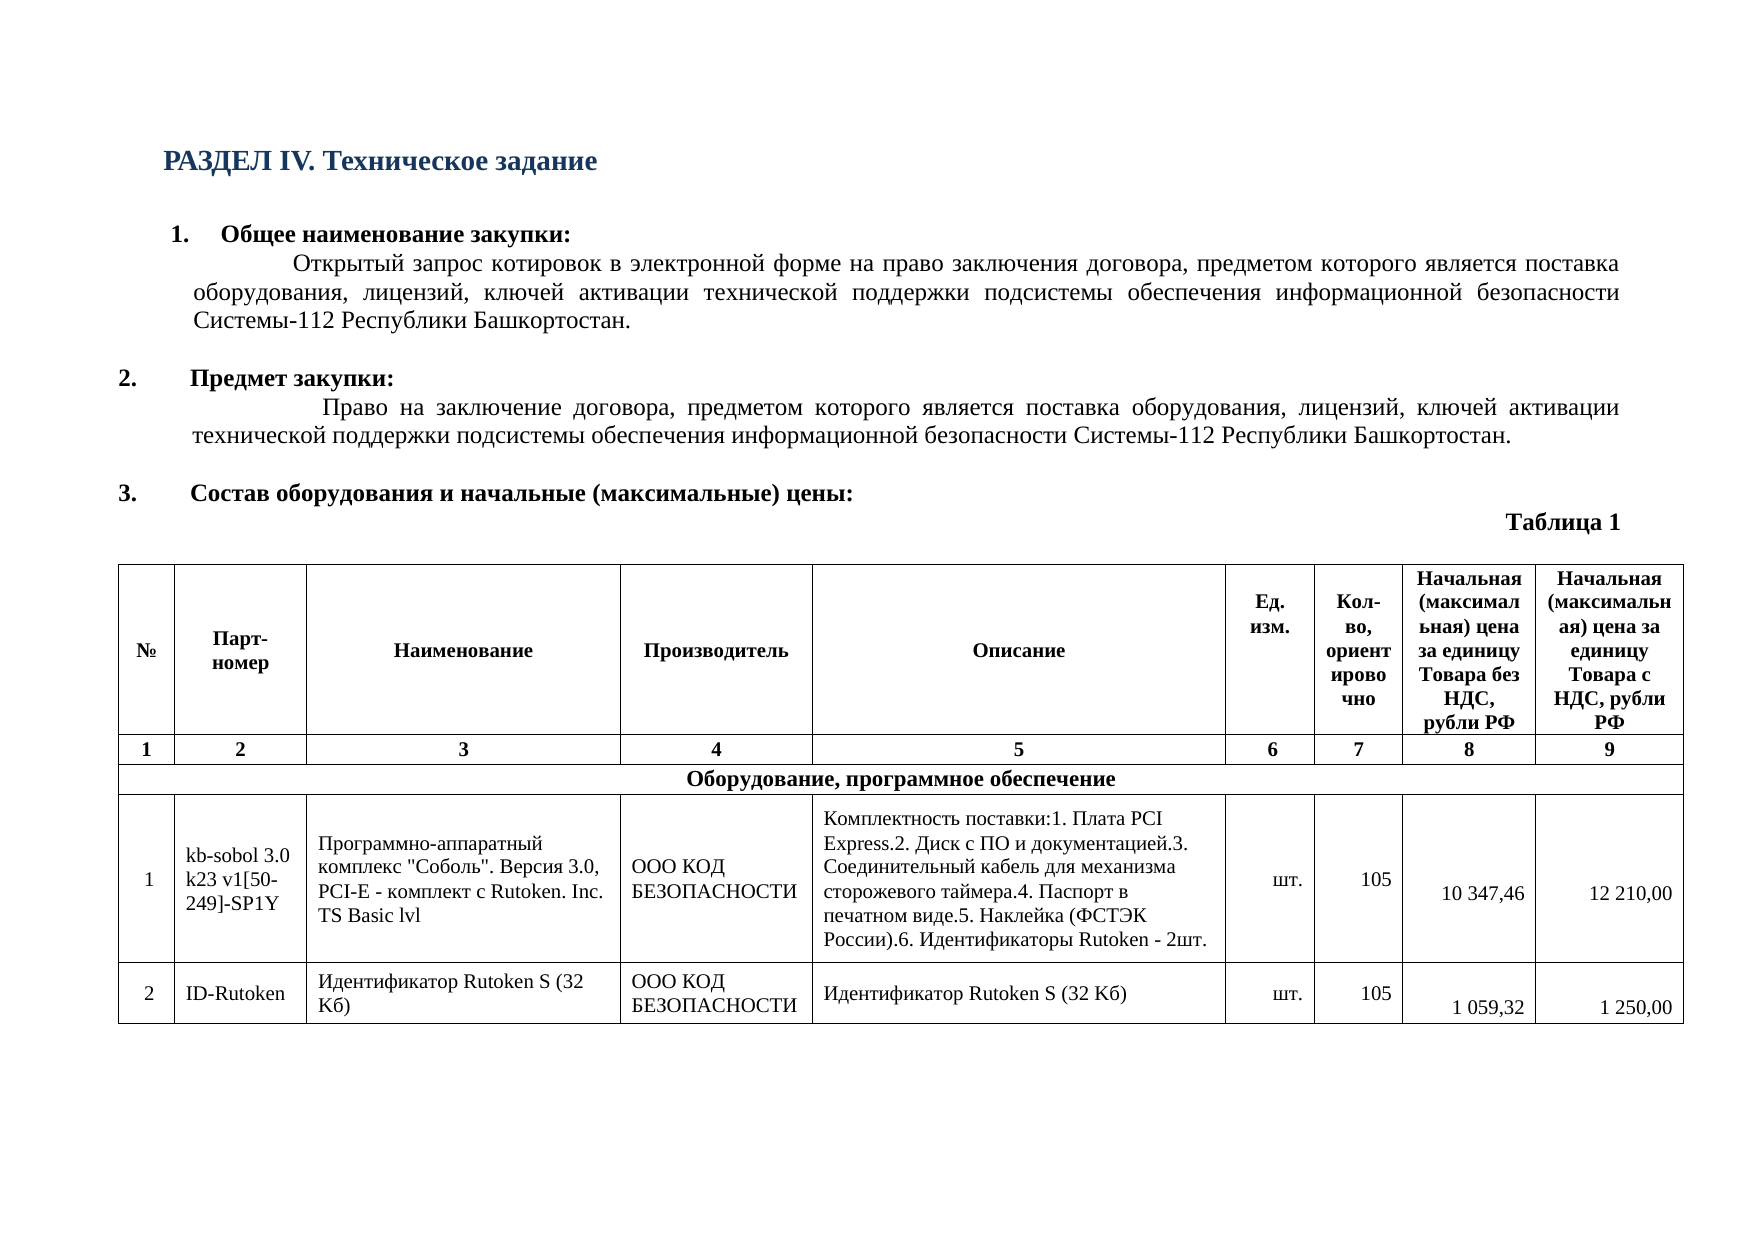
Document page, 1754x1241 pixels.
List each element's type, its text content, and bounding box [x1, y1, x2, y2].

table_cell 105 [1315, 795, 1402, 962]
table_cell Комплектность поставки:1. Плата PCI Express.2. Диск с ПО и документацией.3. Соединительный кабель для механизма сторожевого таймера.4. Паспорт в печатном виде.5. Наклейка (ФСТЭК России).6. Идентификаторы Rutoken - 2шт. [813, 795, 1225, 962]
subtitle РАЗДЕЛ IV. Техническое задание [133, 143, 1621, 177]
table_cell 7 [1315, 735, 1402, 764]
table_cell 12 210,00 [1536, 795, 1683, 962]
table_cell 5 [813, 735, 1225, 764]
table_cell шт. [1226, 795, 1314, 962]
table_header Наименование [307, 565, 620, 734]
table_cell 1 [119, 735, 174, 764]
table_header № [119, 565, 174, 734]
table_header Парт-номер [175, 565, 306, 734]
table_cell Идентификатор Rutoken S (32 Kб) [813, 963, 1225, 1022]
table_cell 3 [307, 735, 620, 764]
table_header Начальная (максимальная) цена за единицу Товара с НДС, рубли РФ [1536, 565, 1683, 734]
table_header Кол-во, ориентировочно [1315, 565, 1402, 734]
table_cell 2 [175, 735, 306, 764]
table_cell 105 [1315, 963, 1402, 1022]
table_cell 1 [119, 795, 174, 962]
table_cell Идентификатор Rutoken S (32 Kб) [307, 963, 620, 1022]
table_cell 9 [1536, 735, 1683, 764]
table_cell ООО КОД БЕЗОПАСНОСТИ [621, 795, 812, 962]
table_cell Программно-аппаратный комплекс "Соболь". Версия 3.0, PCI-E - комплект с Rutoken. Inc. TS Basic lvl [307, 795, 620, 962]
table_header Начальная (максимальная) цена за единицу Товара без НДС, рубли РФ [1403, 565, 1535, 734]
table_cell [621, 963, 812, 1022]
table_cell 8 [1403, 735, 1535, 764]
table_header Описание [813, 565, 1225, 734]
table_cell kb-sobol 3.0 k23 v1[50-249]-SP1Y [175, 795, 306, 962]
list Общее наименование закупки: [170, 219, 1621, 248]
table_cell 4 [621, 735, 812, 764]
table_cell 10 347,46 [1403, 795, 1535, 962]
list Предмет закупки: [118, 363, 1621, 392]
table_cell Оборудование, программное обеспечение [119, 765, 1683, 794]
table_cell шт. [1226, 963, 1314, 1022]
table_cell ID-Rutoken [175, 963, 306, 1022]
table_cell 6 [1226, 735, 1314, 764]
table_header Производитель [621, 565, 812, 734]
table_header Ед. изм. [1226, 565, 1314, 734]
text Право на заключение договора, предметом которого является поставка оборудования, лицензий, ключей активации технической поддержки подсистемы обеспечения информационной безопасности Системы-112 Республики Башкортостан. [192, 392, 1621, 449]
table_cell 1 059,32 [1403, 963, 1535, 1022]
text Таблица 1 [193, 507, 1621, 536]
text Открытый запрос котировок в электронной форме на право заключения договора, предметом которого является поставка оборудования, лицензий, ключей активации технической поддержки подсистемы обеспечения информационной безопасности Системы-112 Республики Башкортостан. [193, 248, 1621, 334]
list Состав оборудования и начальные (максимальные) цены: [118, 478, 1621, 507]
table_cell 1 250,00 [1536, 963, 1683, 1022]
table_cell 2 [119, 963, 174, 1022]
